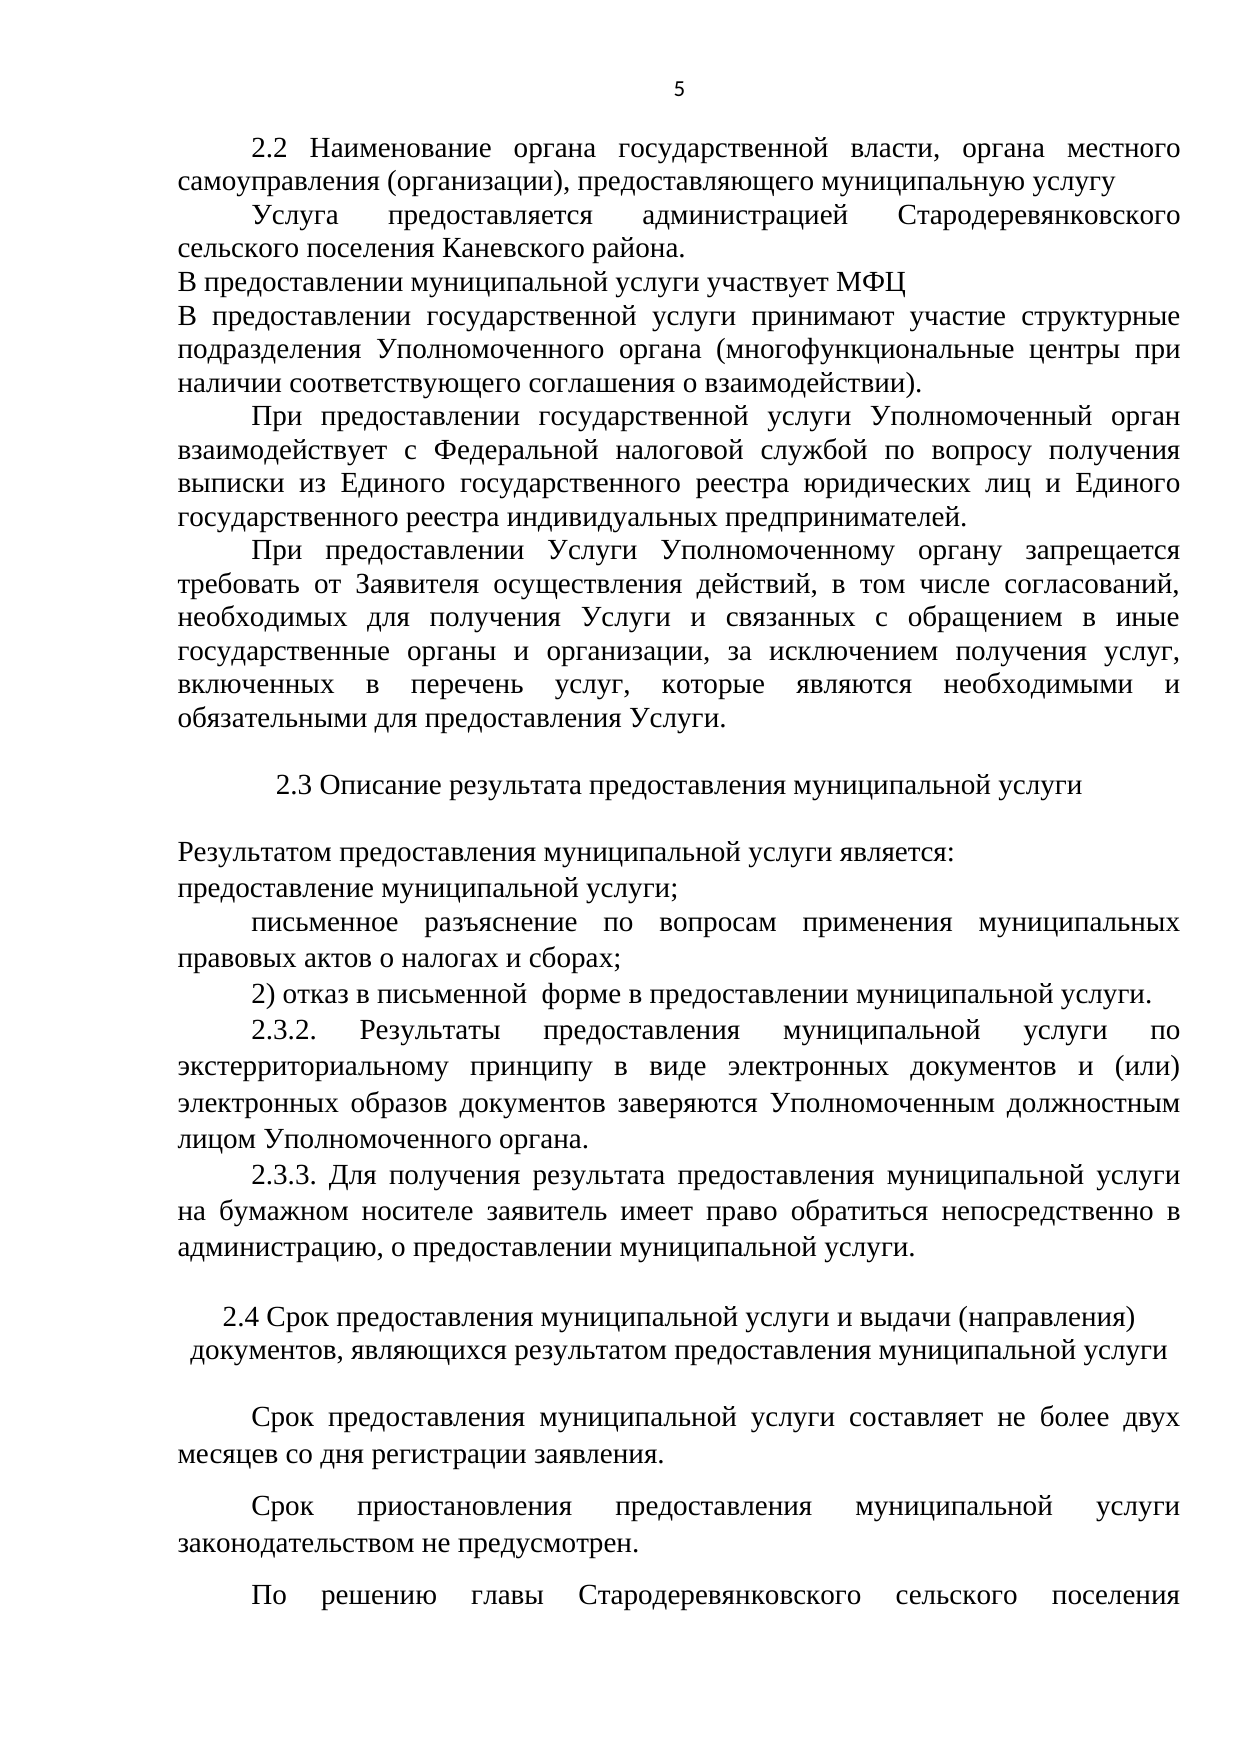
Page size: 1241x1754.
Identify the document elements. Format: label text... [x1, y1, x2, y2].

text 2) отказ в письменной форме в предоставлении муниципальной услуги. [177, 976, 1181, 1010]
text 2.3.3. Для получения результата предоставления муниципальной услуги на бумажном носителе заявитель имеет право обратиться непосредственно в администрацию, о предоставлении муниципальной услуги. [177, 1157, 1181, 1263]
text При предоставлении государственной услуги Уполномоченный орган взаимодействует с Федеральной налоговой службой по вопросу получения выписки из Единого государственного реестра юридических лиц и Единого государственного реестра индивидуальных предпринимателей. [177, 398, 1181, 532]
text письменное разъяснение по вопросам применения муниципальных правовых актов о налогах и сборах; [177, 904, 1181, 974]
text предоставление муниципальной услуги; [177, 870, 1181, 904]
text Срок предоставления муниципальной услуги составляет не более двух месяцев со дня регистрации заявления. [177, 1399, 1181, 1469]
text При предоставлении Услуги Уполномоченному органу запрещается требовать от Заявителя осуществления действий, в том числе согласований, необходимых для получения Услуги и связанных с обращением в иные государственные органы и организации, за исключением получения услуг, включенных в перечень услуг, которые являются необходимыми и обязательными для предоставления Услуги. [177, 532, 1181, 734]
text В предоставлении муниципальной услуги участвует МФЦ [177, 264, 1181, 298]
text Срок приостановления предоставления муниципальной услуги законодательством не предусмотрен. [177, 1488, 1181, 1558]
text 2.3.2. Результаты предоставления муниципальной услуги по экстерриториальному принципу в виде электронных документов и (или) электронных образов документов заверяются Уполномоченным должностным лицом Уполномоченного органа. [177, 1012, 1181, 1154]
text 2.2 Наименование органа государственной власти, органа местного самоуправления (организации), предоставляющего муниципальную услугу [177, 130, 1181, 197]
text В предоставлении государственной услуги принимают участие структурные подразделения Уполномоченного органа (многофункциональные центры при наличии соответствующего соглашения о взаимодействии). [177, 298, 1181, 398]
text Услуга предоставляется администрацией Стародеревянковского сельского поселения Каневского района. [177, 197, 1181, 264]
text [177, 1577, 1181, 1611]
text 2.4 Срок предоставления муниципальной услуги и выдачи (направления) документов, являющихся результатом предоставления муниципальной услуги [177, 1299, 1181, 1366]
text 2.3 Описание результата предоставления муниципальной услуги [177, 767, 1181, 801]
text Результатом предоставления муниципальной услуги является: [177, 834, 1181, 868]
